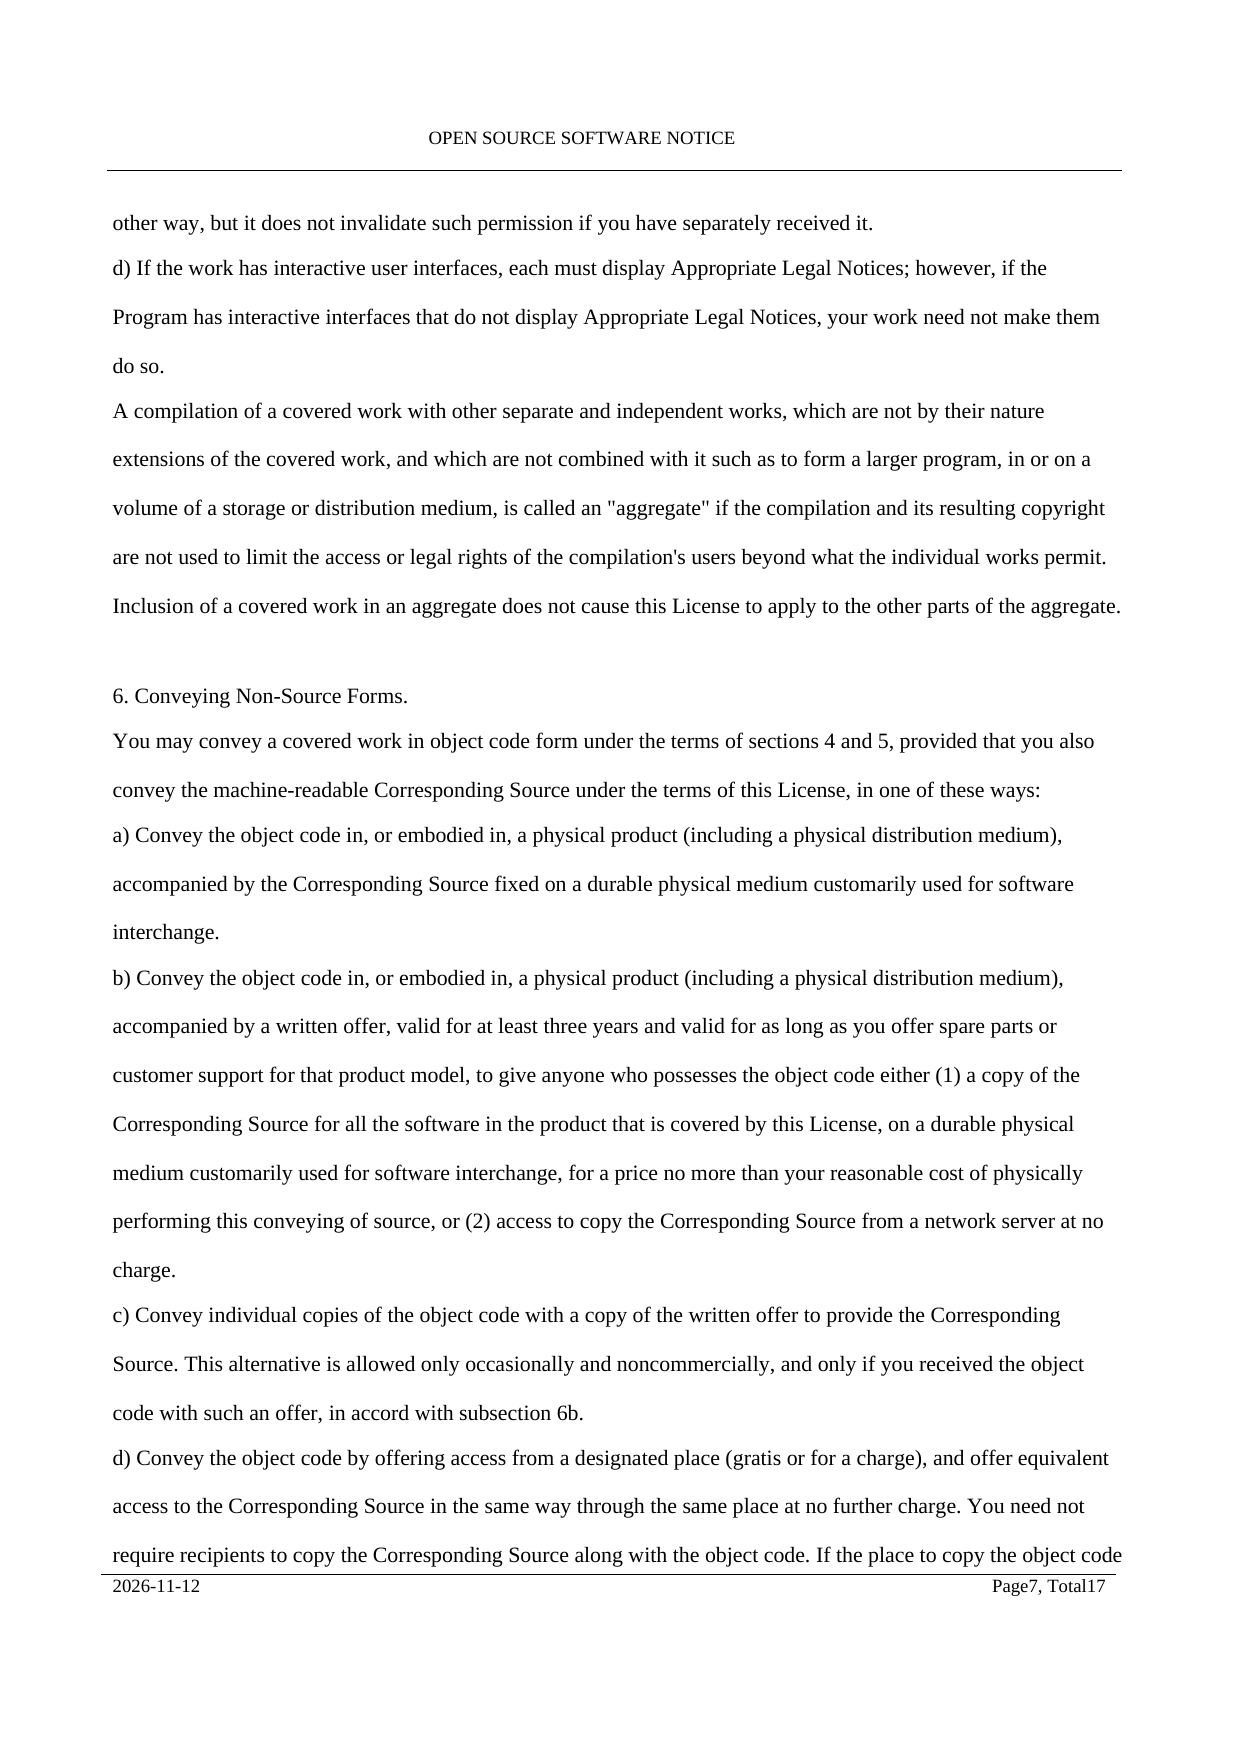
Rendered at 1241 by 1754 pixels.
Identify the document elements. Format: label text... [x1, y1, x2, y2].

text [112, 1441, 1128, 1571]
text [112, 206, 1128, 239]
text b) Convey the object code in, or embodied in, a physical product (including a physical distribution medium), accompanied by a written offer, valid for at least three years and valid for as long as you offer spare parts or customer support for that product model, to give anyone who possesses the object code either (1) a copy of the Corresponding Source for all the software in the product that is covered by this License, on a durable physical medium customarily used for software interchange, for a price no more than your reasonable cost of physically performing this conveying of source, or (2) access to copy the Corresponding Source from a network server at no charge. [112, 961, 1128, 1286]
text 6. Conveying Non-Source Forms. [112, 679, 1128, 712]
text You may convey a covered work in object code form under the terms of sections 4 and 5, provided that you also convey the machine-readable Corresponding Source under the terms of this License, in one of these ways: [112, 724, 1128, 806]
text A compilation of a covered work with other separate and independent works, which are not by their nature extensions of the covered work, and which are not combined with it such as to form a larger program, in or on a volume of a storage or distribution medium, is called an "aggregate" if the compilation and its resulting copyright are not used to limit the access or legal rights of the compilation's users beyond what the individual works permit. Inclusion of a covered work in an aggregate does not cause this License to apply to the other parts of the aggregate. [112, 394, 1128, 622]
text c) Convey individual copies of the object code with a copy of the written offer to provide the Corresponding Source. This alternative is allowed only occasionally and noncommercially, and only if you received the object code with such an offer, in accord with subsection 6b. [112, 1298, 1128, 1428]
text d) If the work has interactive user interfaces, each must display Appropriate Legal Notices; however, if the Program has interactive interfaces that do not display Appropriate Legal Notices, your work need not make them do so. [112, 251, 1128, 381]
text a) Convey the object code in, or embodied in, a physical product (including a physical distribution medium), accompanied by the Corresponding Source fixed on a durable physical medium customarily used for software interchange. [112, 818, 1128, 948]
